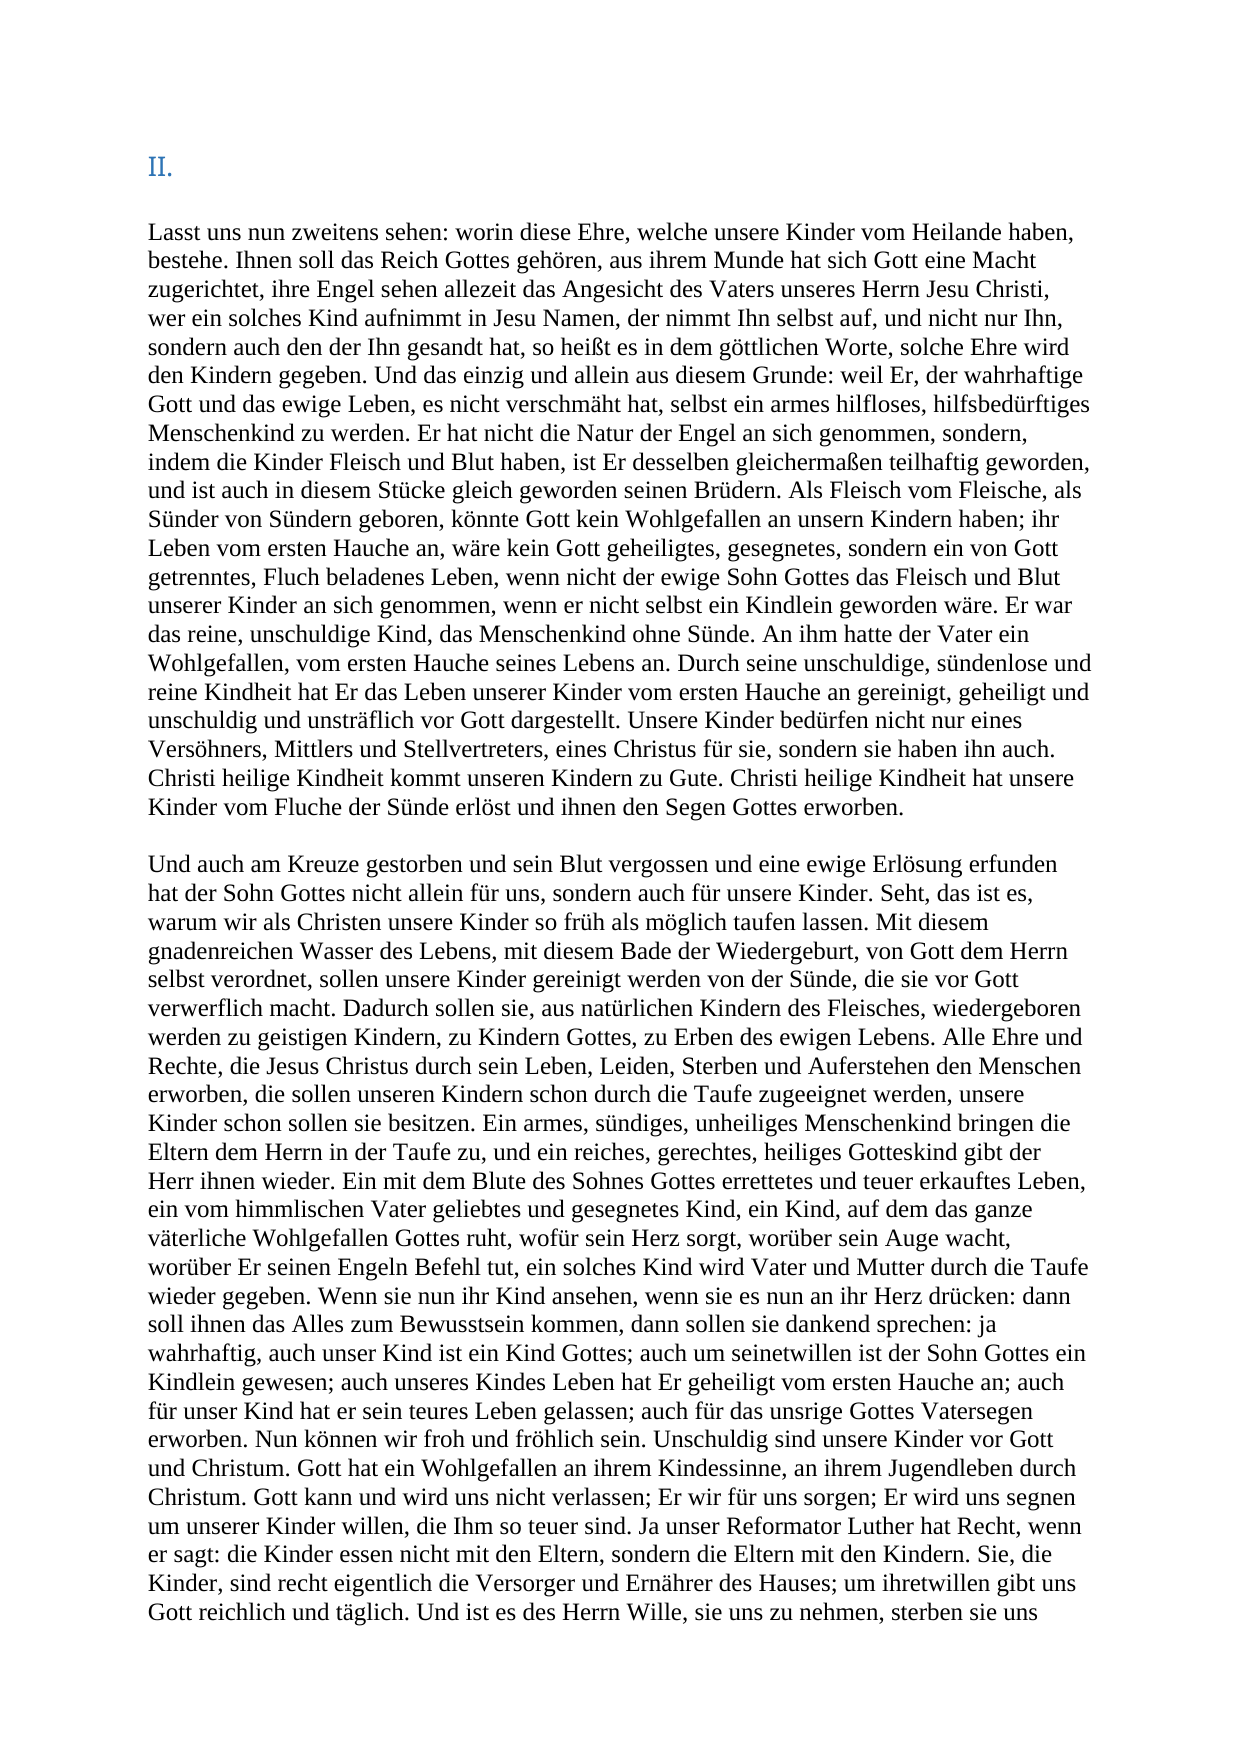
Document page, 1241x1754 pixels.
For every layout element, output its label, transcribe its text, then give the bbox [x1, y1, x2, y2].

subtitle II. [148, 148, 1093, 184]
text Lasst uns nun zweitens sehen: worin diese Ehre, welche unsere Kinder vom Heilande haben, bestehe. Ihnen soll das Reich Gottes gehören, aus ihrem Munde hat sich Gott eine Macht zugerichtet, ihre Engel sehen allezeit das Angesicht des Vaters unseres Herrn Jesu Christi, wer ein solches Kind aufnimmt in Jesu Namen, der nimmt Ihn selbst auf, und nicht nur Ihn, sondern auch den der Ihn gesandt hat, so heißt es in dem göttlichen Worte, solche Ehre wird den Kindern gegeben. Und das einzig und allein aus diesem Grunde: weil Er, der wahrhaftige Gott und das ewige Leben, es nicht verschmäht hat, selbst ein armes hilfloses, hilfsbedürftiges Menschenkind zu werden. Er hat nicht die Natur der Engel an sich genommen, sondern, indem die Kinder Fleisch und Blut haben, ist Er desselben gleichermaßen teilhaftig geworden, und ist auch in diesem Stücke gleich geworden seinen Brüdern. Als Fleisch vom Fleische, als Sünder von Sündern geboren, könnte Gott kein Wohlgefallen an unsern Kindern haben; ihr Leben vom ersten Hauche an, wäre kein Gott geheiligtes, gesegnetes, sondern ein von Gott getrenntes, Fluch beladenes Leben, wenn nicht der ewige Sohn Gottes das Fleisch und Blut unserer Kinder an sich genommen, wenn er nicht selbst ein Kindlein geworden wäre. Er war das reine, unschuldige Kind, das Menschenkind ohne Sünde. An ihm hatte der Vater ein Wohlgefallen, vom ersten Hauche seines Lebens an. Durch seine unschuldige, sündenlose und reine Kindheit hat Er das Leben unserer Kinder vom ersten Hauche an gereinigt, geheiligt und unschuldig und unsträflich vor Gott dargestellt. Unsere Kinder bedürfen nicht nur eines Versöhners, Mittlers und Stellvertreters, eines Christus für sie, sondern sie haben ihn auch. Christi heilige Kindheit kommt unseren Kindern zu Gute. Christi heilige Kindheit hat unsere Kinder vom Fluche der Sünde erlöst und ihnen den Segen Gottes erworben. [148, 217, 1093, 820]
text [148, 849, 1093, 1626]
